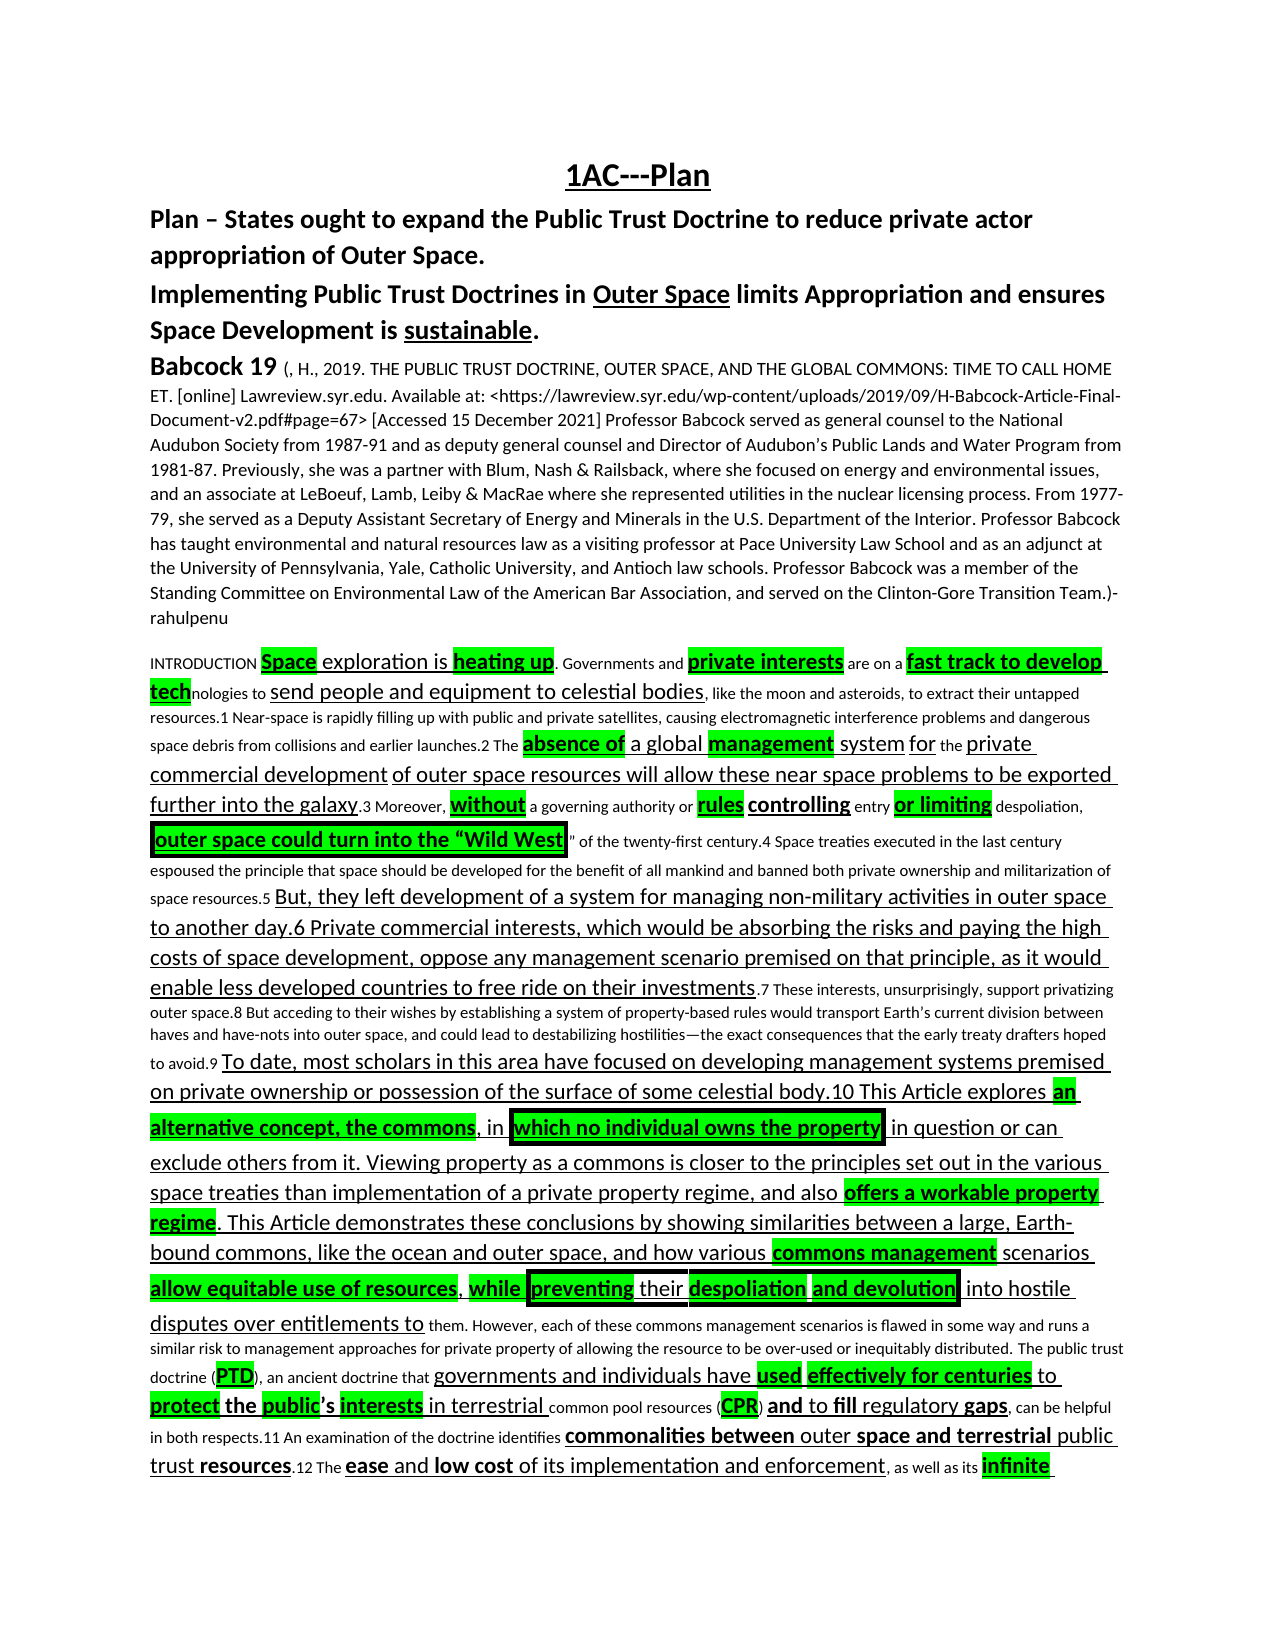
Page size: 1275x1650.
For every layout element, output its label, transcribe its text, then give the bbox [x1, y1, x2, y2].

subtitle Plan – States ought to expand the Public Trust Doctrine to reduce private actor appropriation of Outer Space. [150, 202, 1125, 271]
text Babcock 19 (, H., 2019. THE PUBLIC TRUST DOCTRINE, OUTER SPACE, AND THE GLOBAL COMMONS: TIME TO CALL HOME ET. [online] Lawreview.syr.edu. Available at: <https://lawreview.syr.edu/wp-content/uploads/2019/09/H-Babcock-Article-Final-Document-v2.pdf#page=67> [Accessed 15 December 2021] Professor Babcock served as general counsel to the National Audubon Society from 1987-91 and as deputy general counsel and Director of Audubon’s Public Lands and Water Program from 1981-87. Previously, she was a partner with Blum, Nash & Railsback, where she focused on energy and environmental issues, and an associate at LeBoeuf, Lamb, Leiby & MacRae where she represented utilities in the nuclear licensing process. From 1977-79, she served as a Deputy Assistant Secretary of Energy and Minerals in the U.S. Department of the Interior. Professor Babcock has taught environmental and natural resources law as a visiting professor at Pace University Law School and as an adjunct at the University of Pennsylvania, Yale, Catholic University, and Antioch law schools. Professor Babcock was a member of the Standing Committee on Environmental Law of the American Bar Association, and served on the Clinton-Gore Transition Team.)-rahulpenu [150, 349, 1125, 629]
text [150, 647, 1125, 1479]
subtitle 1AC---Plan [150, 154, 1125, 195]
subtitle Implementing Public Trust Doctrines in Outer Space limits Appropriation and ensures Space Development is sustainable. [150, 278, 1125, 346]
